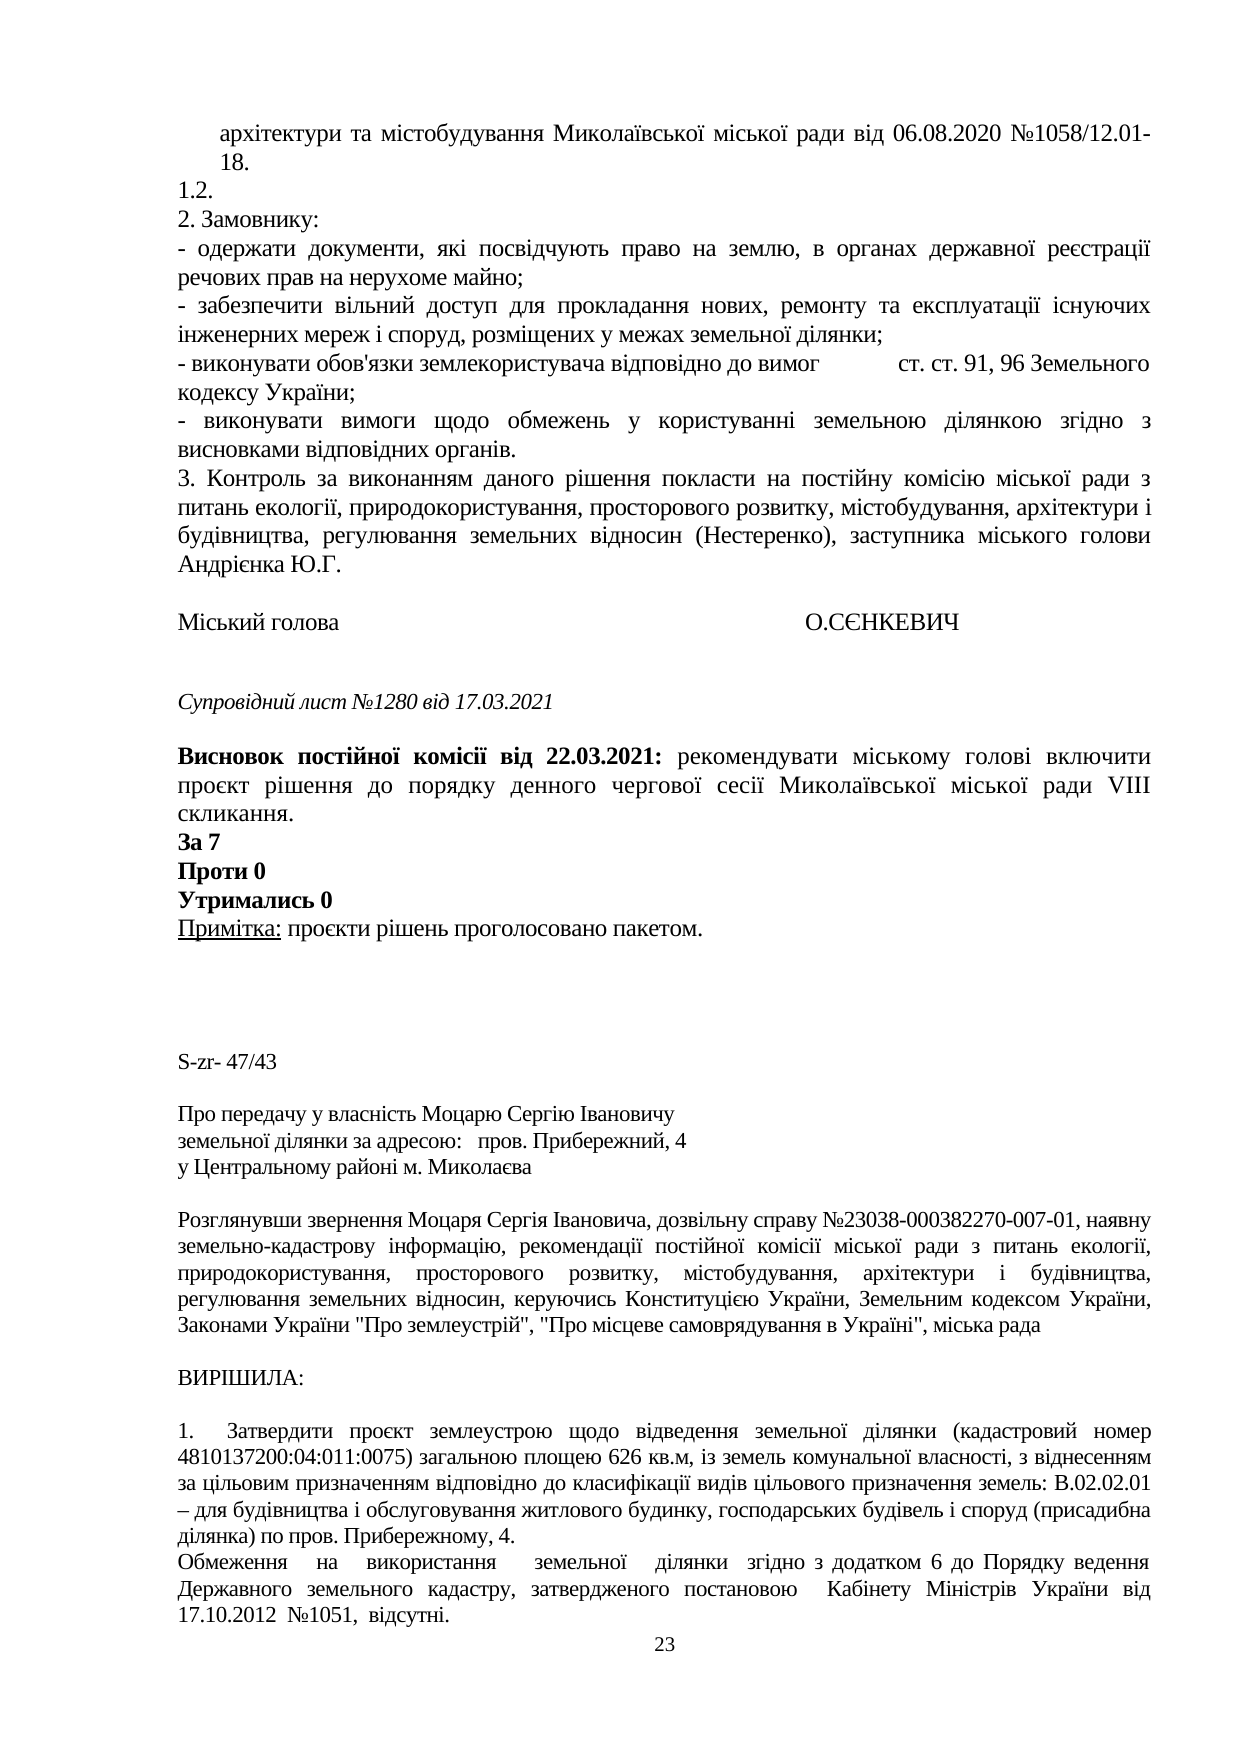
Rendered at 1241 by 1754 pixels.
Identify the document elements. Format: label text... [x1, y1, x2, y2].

text 3. Контроль за виконанням даного рішення покласти на постійну комісію міської ради з питань екології, природокористування, просторового розвитку, містобудування, архітектури і будівництва, регулювання земельних відносин (Нестеренко), заступника міського голови Андрієнка Ю.Г. [177, 463, 1152, 578]
text Розглянувши звернення Моцаря Сергія Івановича, дозвільну справу №23038-000382270-007-01, наявну земельно-кадастрову інформацію, рекомендації постійної комісії міської ради з питань екології, природокористування, просторового розвитку, містобудування, архітектури і будівництва, регулювання земельних відносин, керуючись Конституцією України, Земельним кодексом України, Законами України "Про землеустрій", "Про місцеве самоврядування в Україні", міська рада [177, 1206, 1152, 1338]
text - забезпечити вільний доступ для прокладання нових, ремонту та експлуатації існуючих інженерних мереж і споруд, розміщених у межах земельної ділянки; [177, 291, 1152, 348]
text - виконувати вимоги щодо обмежень у користуванні земельною ділянкою згідно з висновками відповідних органів. [177, 406, 1152, 463]
text S-zr- 47/43 [177, 1048, 1152, 1074]
text Міський голова О.СЄНКЕВИЧ [177, 607, 1152, 636]
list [177, 118, 1152, 176]
text Про передачу у власність Моцарю Сергію Івановичу [177, 1100, 1152, 1127]
text Утримались 0 [177, 885, 1152, 913]
text ВИРІШИЛА: [177, 1364, 1152, 1390]
text Примітка: проєкти рішень проголосовано пакетом. [177, 913, 1152, 942]
text - одержати документи, які посвідчують право на землю, в органах державної реєстрації речових прав на нерухоме майно; [177, 233, 1152, 291]
text - виконувати обов'язки землекористувача відповідно до вимог ст. ст. 91, 96 Земельного кодексу України; [177, 348, 1152, 406]
text 2. Замовнику: [177, 204, 1152, 233]
text земельної ділянки за адресою: пров. Прибережний, 4 [177, 1127, 1152, 1153]
text Проти 0 [177, 856, 1152, 885]
text у Центральному районі м. Миколаєва [177, 1153, 1152, 1179]
text Висновок постійної комісії від 22.03.2021: рекомендувати міському голові включити проєкт рішення до порядку денного чергової сесії Миколаївської міської ради VIII скликання. [177, 741, 1152, 827]
text 1. Затвердити проєкт землеустрою щодо відведення земельної ділянки (кадастровий номер 4810137200:04:011:0075) загальною площею 626 кв.м, із земель комунальної власності, з віднесенням за цільовим призначенням відповідно до класифікації видів цільового призначення земель: В.02.02.01 – для будівництва і обслуговування житлового будинку, господарських будівель і споруд (присадибна ділянка) по пров. Прибережному, 4. [177, 1417, 1152, 1548]
text Супровідний лист №1280 від 17.03.2021 [177, 688, 1152, 715]
text За 7 [177, 827, 1152, 856]
text Обмеження на використання земельної ділянки згідно з додатком 6 до Порядку ведення Державного земельного кадастру, затвердженого постановою Кабінету Міністрів України від 17.10.2012 №1051, відсутні. [177, 1548, 1152, 1627]
